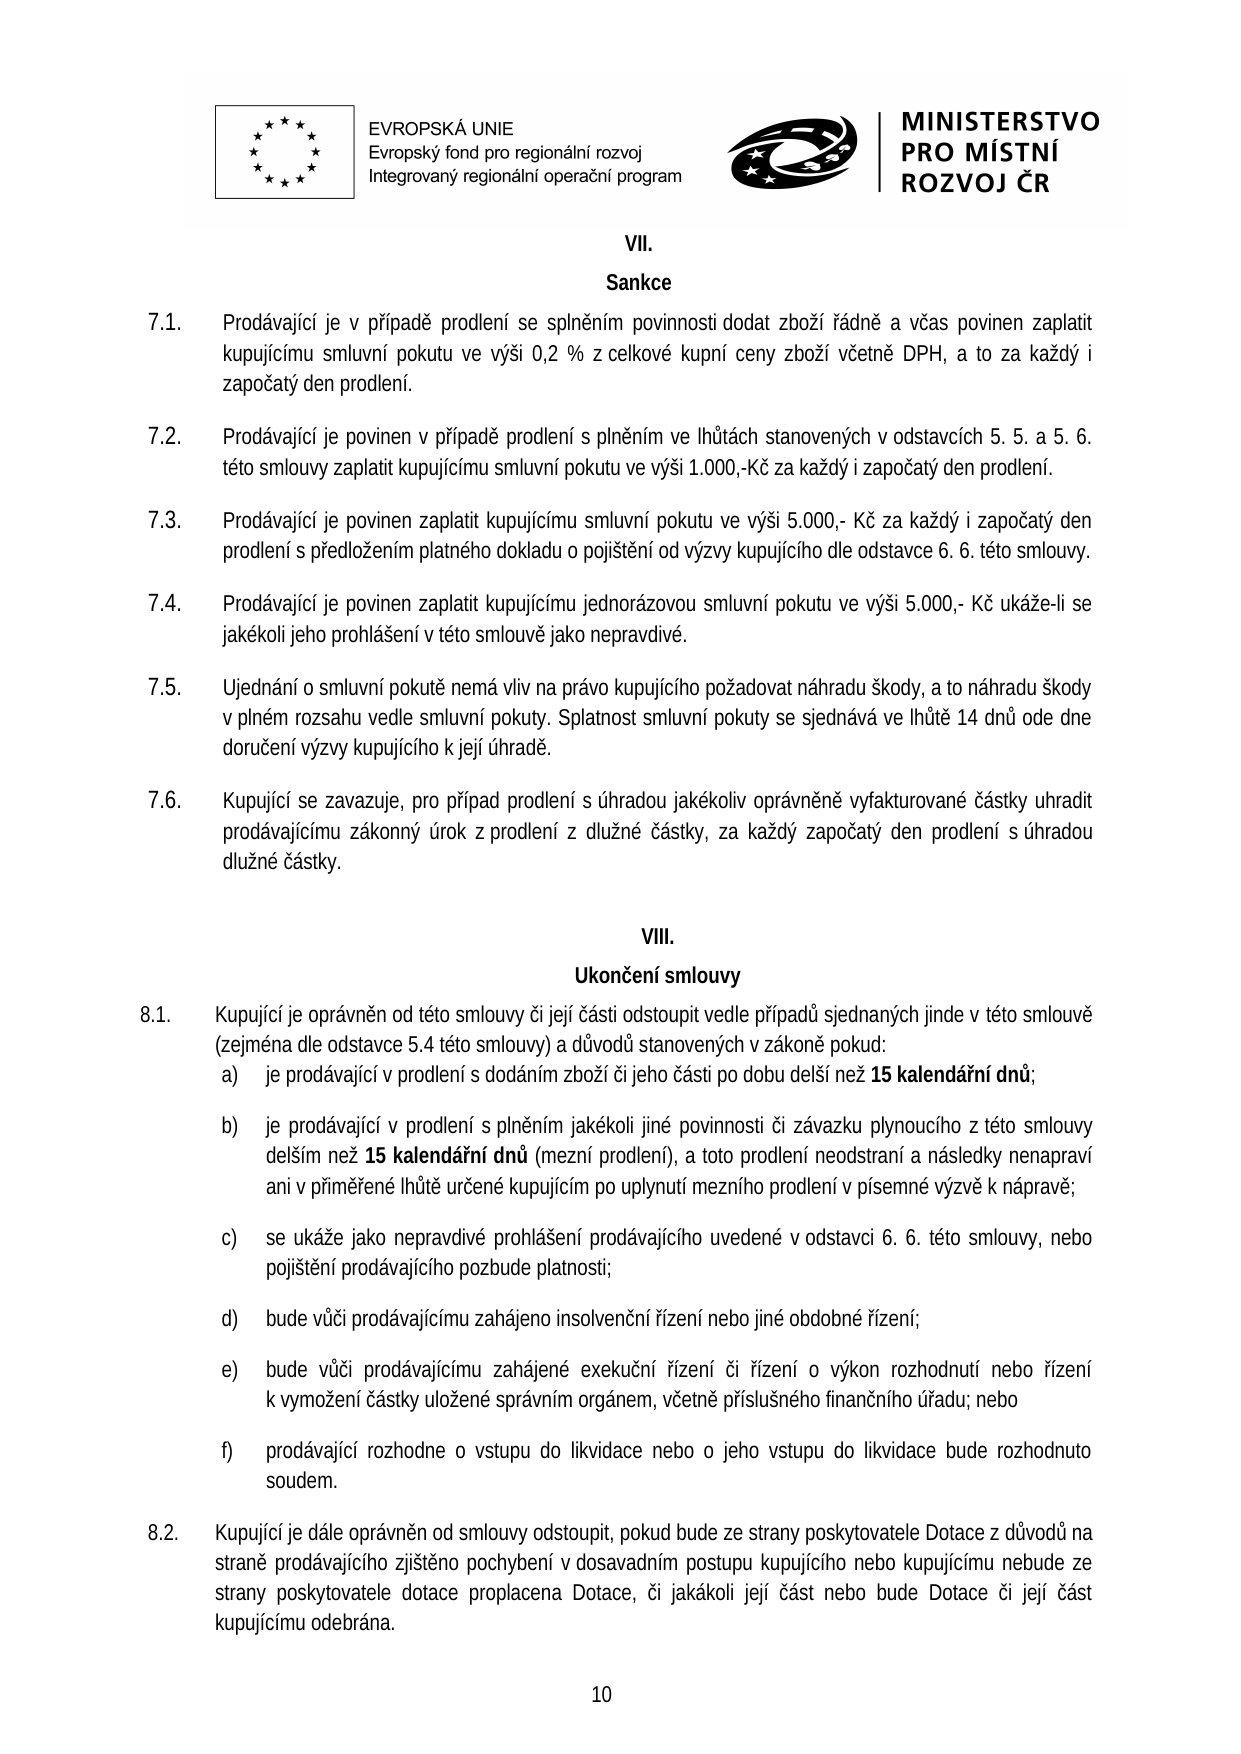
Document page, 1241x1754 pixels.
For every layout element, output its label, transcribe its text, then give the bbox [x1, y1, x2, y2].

subtitle Kupující je dále oprávněn od smlouvy odstoupit, pokud bude ze strany poskytovatele Dotace z důvodů na straně prodávajícího zjištěno pochybení v dosavadním postupu kupujícího nebo kupujícímu nebude ze strany poskytovatele dotace proplacena Dotace, či jakákoli její část nebo bude Dotace či její část kupujícímu odebrána. [148, 1518, 1093, 1636]
list bude vůči prodávajícímu zahájené exekuční řízení či řízení o výkon rozhodnutí nebo řízení k vymožení částky uložené správním orgánem, včetně příslušného finančního úřadu; nebo [221, 1356, 1093, 1413]
list Ukončení smlouvy [223, 962, 1093, 988]
list Prodávající je povinen zaplatit kupujícímu jednorázovou smluvní pokutu ve výši 5.000,- Kč ukáže-li se jakékoli jeho prohlášení v této smlouvě jako nepravdivé. [148, 588, 1093, 647]
list Prodávající je povinen zaplatit kupujícímu smluvní pokutu ve výši 5.000,- Kč za každý i započatý den prodlení s předložením platného dokladu o pojištění od výzvy kupujícího dle odstavce 6. 6. této smlouvy. [148, 504, 1093, 563]
picture [184, 73, 1130, 230]
list se ukáže jako nepravdivé prohlášení prodávajícího uvedené v odstavci 6. 6. této smlouvy, nebo pojištění prodávajícího pozbude platnosti; [221, 1224, 1093, 1280]
list Kupující je oprávněn od této smlouvy či její části odstoupit vedle případů sjednaných jinde v této smlouvě (zejména dle odstavce 5.4 této smlouvy) a důvodů stanovených v zákoně pokud: [140, 1001, 1093, 1057]
list je prodávající v prodlení s dodáním zboží či jeho části po dobu delší než 15 kalendářní dnů; [221, 1061, 1093, 1088]
text VII. [185, 230, 1093, 256]
list bude vůči prodávajícímu zahájeno insolvenční řízení nebo jiné obdobné řízení; [221, 1305, 1093, 1331]
list Prodávající je v případě prodlení se splněním povinnosti dodat zboží řádně a včas povinen zaplatit kupujícímu smluvní pokutu ve výši 0,2 % z celkové kupní ceny zboží včetně DPH, a to za každý i započatý den prodlení. [148, 307, 1093, 396]
list je prodávající v prodlení s plněním jakékoli jiné povinnosti či závazku plynoucího z této smlouvy delším než 15 kalendářní dnů (mezní prodlení), a toto prodlení neodstraní a následky nenapraví ani v přiměřené lhůtě určené kupujícím po uplynutí mezního prodlení v písemné výzvě k nápravě; [221, 1112, 1093, 1199]
list VIII. [223, 923, 1093, 949]
list prodávající rozhodne o vstupu do likvidace nebo o jeho vstupu do likvidace bude rozhodnuto soudem. [221, 1437, 1093, 1494]
list Kupující se zavazuje, pro případ prodlení s úhradou jakékoliv oprávněně vyfakturované částky uhradit prodávajícímu zákonný úrok z prodlení z dlužné částky, za každý započatý den prodlení s úhradou dlužné částky. [148, 785, 1093, 874]
list Prodávající je povinen v případě prodlení s plněním ve lhůtách stanovených v odstavcích 5. 5. a 5. 6. této smlouvy zaplatit kupujícímu smluvní pokutu ve výši 1.000,-Kč za každý i započatý den prodlení. [148, 421, 1093, 480]
list Ujednání o smluvní pokutě nemá vliv na právo kupujícího požadovat náhradu škody, a to náhradu škody v plném rozsahu vedle smluvní pokuty. Splatnost smluvní pokuty se sjednává ve lhůtě 14 dnů ode dne doručení výzvy kupujícího k její úhradě. [148, 672, 1093, 761]
text Sankce [185, 268, 1093, 295]
